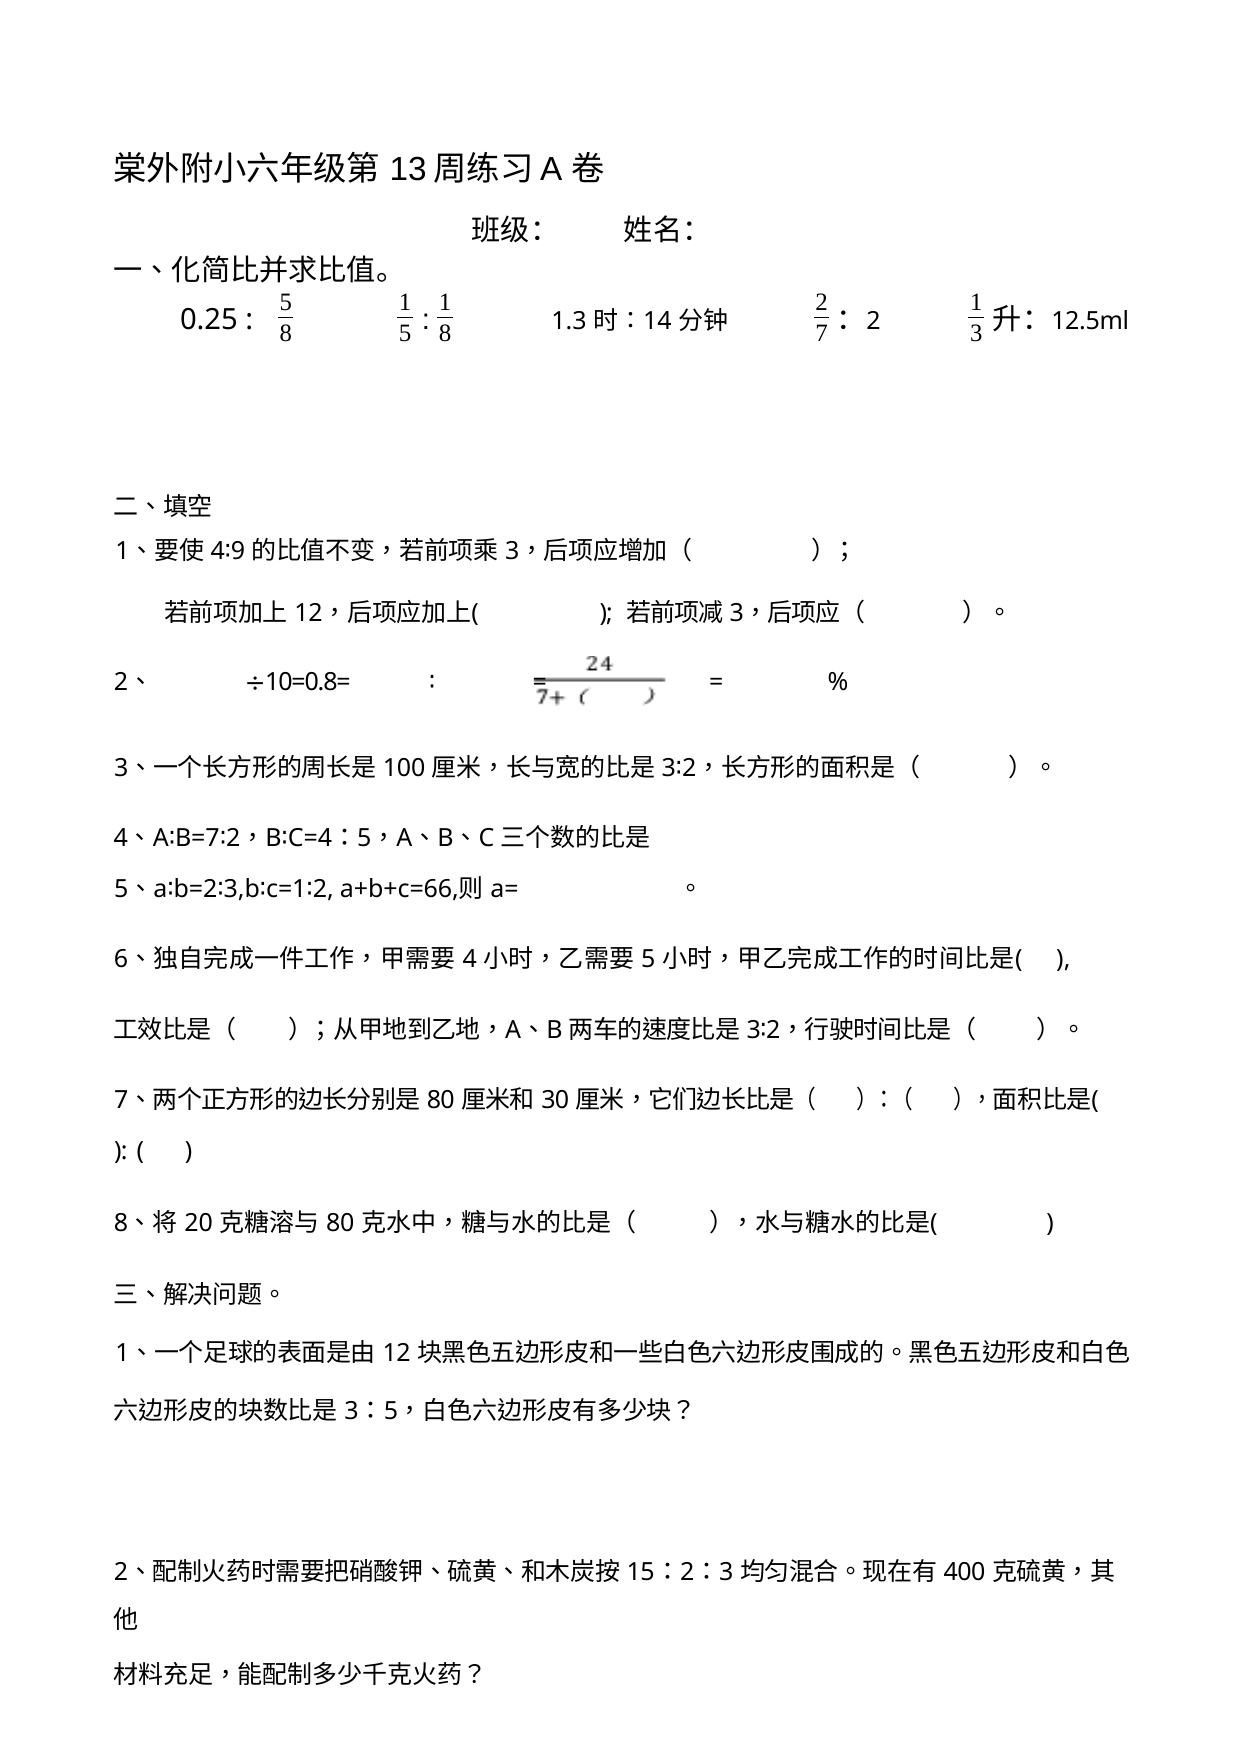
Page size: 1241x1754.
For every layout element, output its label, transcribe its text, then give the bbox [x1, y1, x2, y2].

text 若前项加上 12，后项应加上( ); 若前项减 3，后项应（ ）。 [115, 594, 1136, 628]
text 一、化简比并求比值。 [113, 246, 1136, 289]
text 2、 ÷10=0.8= ∶ = = % [114, 664, 533, 699]
text 3、一个长方形的周长是 100 厘米，长与宽的比是 3∶2，长方形的面积是（ ）。 [114, 749, 1136, 783]
picture [533, 656, 666, 708]
text 7、两个正方形的边长分别是 80 厘米和 30 厘米，它们边长比是（ ）：（ ），面积比是( ): ( ) [114, 1082, 1136, 1167]
text 5、a∶b=2∶3,b∶c=1∶2, a+b+c=66,则 a= 。 [114, 870, 1136, 904]
text 材料充足，能配制多少千克火药？ [113, 1663, 1136, 1688]
text 1、一个足球的表面是由 12 块黑色五边形皮和一些白色六边形皮围成的。黑色五边形皮和白色 [115, 1346, 1136, 1395]
text 6、独自完成一件工作，甲需要 4 小时，乙需要 5 小时，甲乙完成工作的时间比是( ), [113, 941, 1136, 975]
text 二、填空 [114, 491, 1136, 522]
text 六边形皮的块数比是 3：5，白色六边形皮有多少块？ [113, 1395, 1136, 1426]
text 三、解决问题。 [113, 1276, 1136, 1310]
text 4、A∶B=7∶2，B∶C=4：5，A、B、C 三个数的比是 [113, 819, 1136, 853]
text 棠外附小六年级第 13周练习A 卷 [113, 149, 1136, 187]
text 1、要使 4∶9 的比值不变，若前项乘 3，后项应增加（ ）； [115, 532, 1136, 567]
text 2、配制火药时需要把硝酸钾、硫黄、和木炭按 15：2：3 均匀混合。现在有 400 克硫黄，其他 [114, 1565, 1136, 1662]
text 2、 ÷10=0.8= ∶ = = % [666, 664, 1136, 699]
text 工效比是（ ）；从甲地到乙地，A、B 两车的速度比是 3∶2，行驶时间比是（ ）。 [113, 1011, 1136, 1046]
text 8、将 20 克糖溶与 80 克水中，糖与水的比是（ ），水与糖水的比是( ) [113, 1203, 1136, 1239]
text 班级： 姓名： [113, 213, 1136, 246]
text 0.25 : : 1.3 时∶14 分钟 ：2 升：12.5ml [113, 289, 1136, 348]
